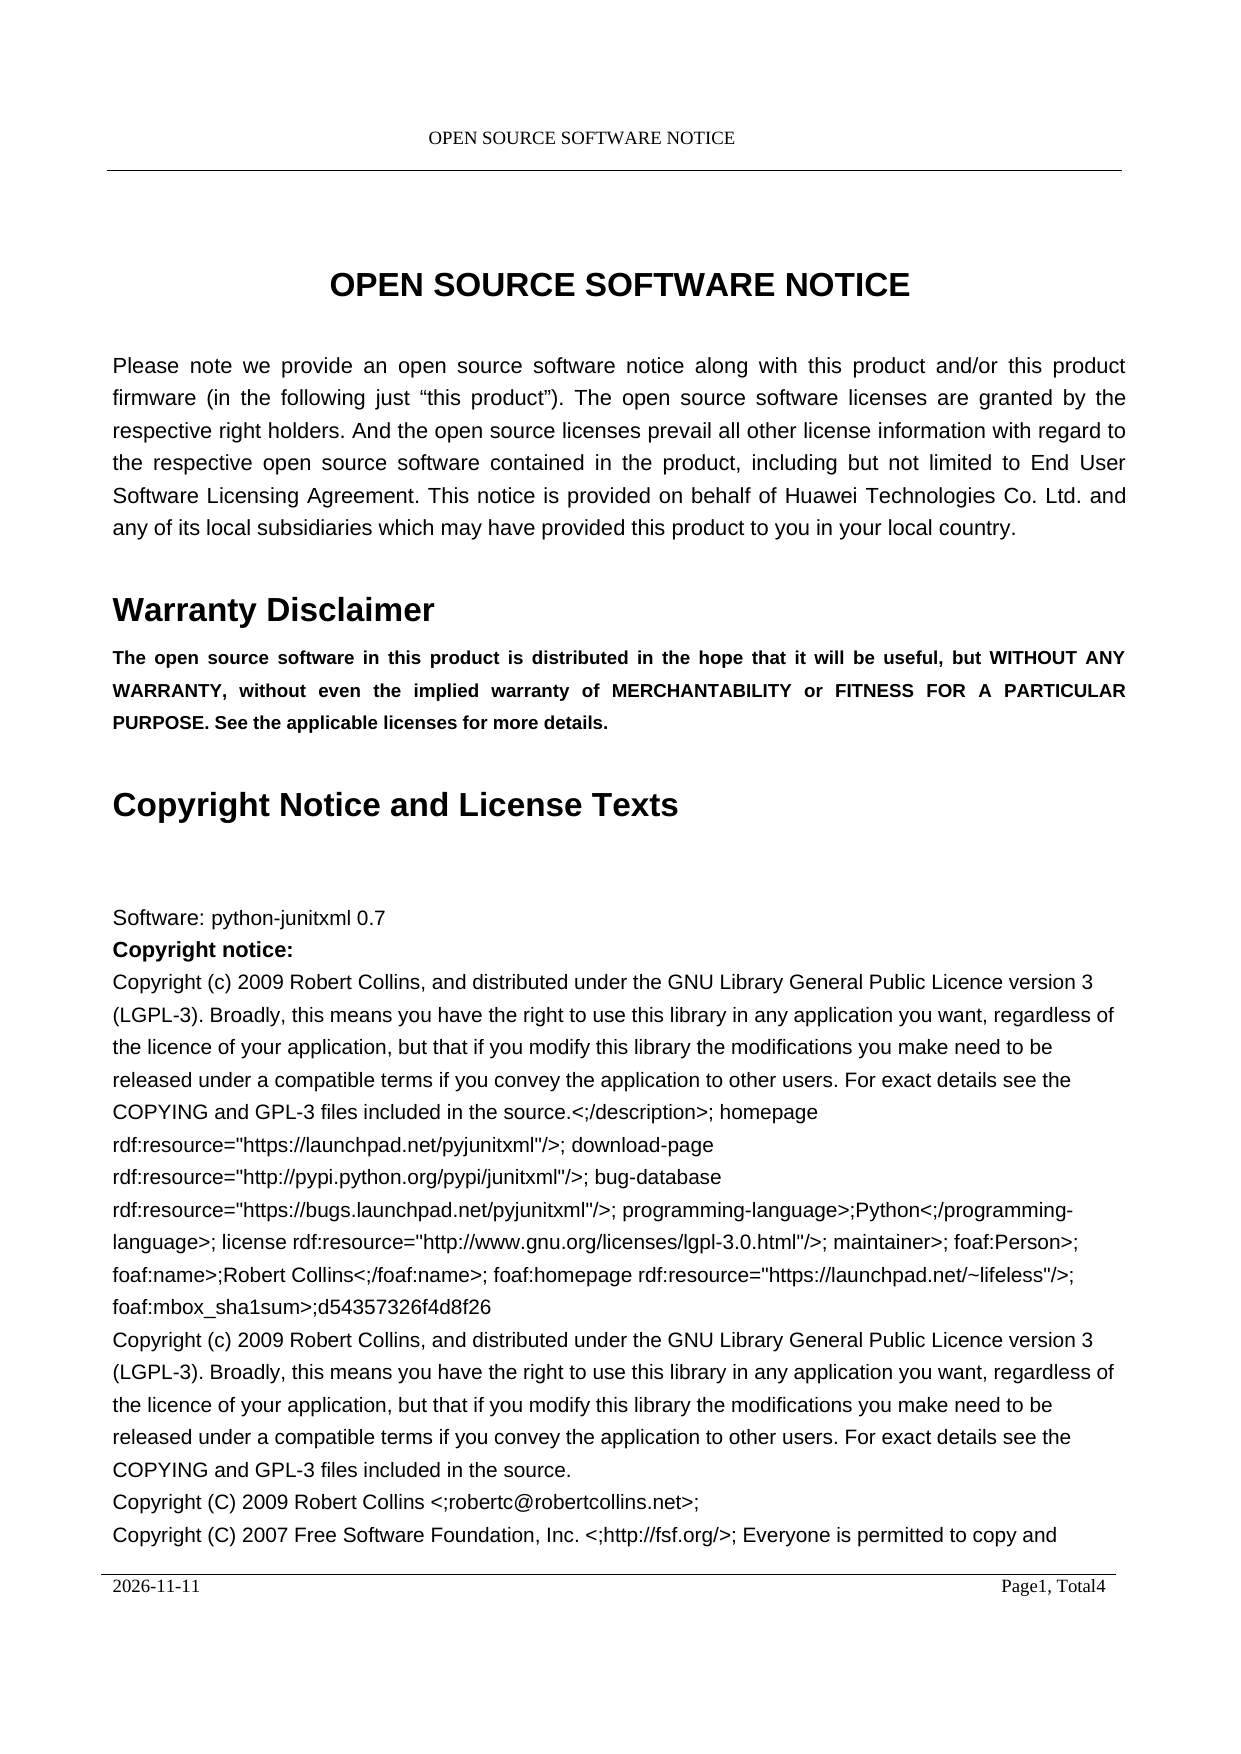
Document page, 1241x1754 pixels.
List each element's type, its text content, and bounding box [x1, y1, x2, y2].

text Copyright notice: [112, 933, 1128, 966]
text The open source software in this product is distributed in the hope that it will be useful, but WITHOUT ANY WARRANTY, without even the implied warranty of MERCHANTABILITY or FITNESS FOR A PARTICULAR PURPOSE. See the applicable licenses for more details. [112, 641, 1128, 739]
text Software: python-junitxml 0.7 [112, 901, 1128, 933]
text OPEN SOURCE SOFTWARE NOTICE [112, 251, 1128, 316]
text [112, 1518, 1128, 1551]
text Copyright Notice and License Texts [112, 771, 1128, 836]
text Copyright (C) 2009 Robert Collins <;robertc@robertcollins.net>; [112, 1486, 1128, 1518]
text Copyright (c) 2009 Robert Collins, and distributed under the GNU Library General Public Licence version 3 (LGPL-3). Broadly, this means you have the right to use this library in any application you want, regardless of the licence of your application, but that if you modify this library the modifications you make need to be released under a compatible terms if you convey the application to other users. For exact details see the COPYING and GPL-3 files included in the source.<;/description>; homepage rdf:resource="https://launchpad.net/pyjunitxml"/>; download-page rdf:resource="http://pypi.python.org/pypi/junitxml"/>; bug-database rdf:resource="https://bugs.launchpad.net/pyjunitxml"/>; programming-language>;Python<;/programming-language>; license rdf:resource="http://www.gnu.org/licenses/lgpl-3.0.html"/>; maintainer>; foaf:Person>; foaf:name>;Robert Collins<;/foaf:name>; foaf:homepage rdf:resource="https://launchpad.net/~lifeless"/>; foaf:mbox_sha1sum>;d54357326f4d8f26 [112, 966, 1128, 1323]
text Warranty Disclaimer [112, 576, 1128, 641]
text Please note we provide an open source software notice along with this product and/or this product firmware (in the following just “this product”). The open source software licenses are granted by the respective right holders. And the open source licenses prevail all other license information with regard to the respective open source software contained in the product, including but not limited to End User Software Licensing Agreement. This notice is provided on behalf of Huawei Technologies Co. Ltd. and any of its local subsidiaries which may have provided this product to you in your local country. [112, 349, 1128, 544]
text Copyright (c) 2009 Robert Collins, and distributed under the GNU Library General Public Licence version 3 (LGPL-3). Broadly, this means you have the right to use this library in any application you want, regardless of the licence of your application, but that if you modify this library the modifications you make need to be released under a compatible terms if you convey the application to other users. For exact details see the COPYING and GPL-3 files included in the source. [112, 1323, 1128, 1486]
